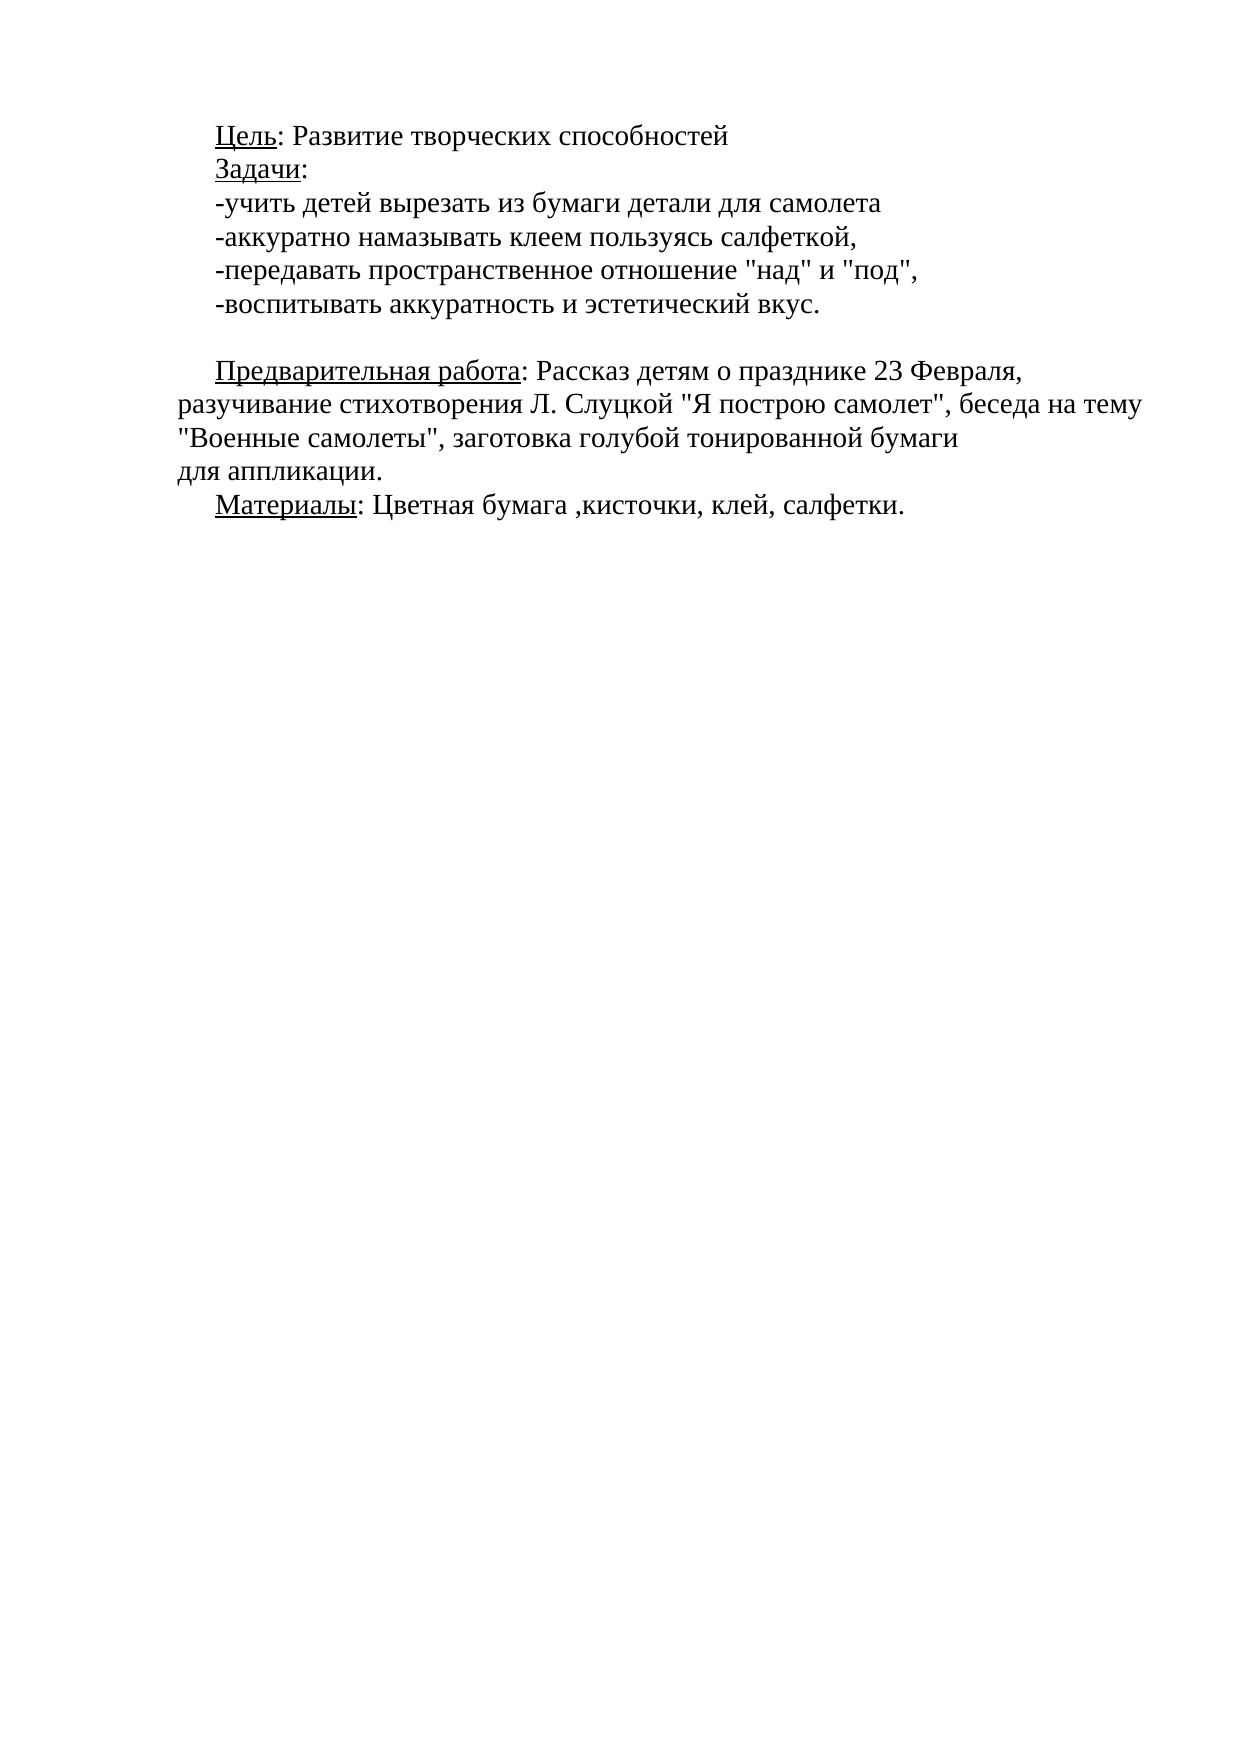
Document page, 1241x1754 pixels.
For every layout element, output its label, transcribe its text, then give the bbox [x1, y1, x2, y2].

text Задачи: [177, 152, 1152, 185]
text -учить детей вырезать из бумаги детали для самолета [177, 185, 1152, 219]
text Цель: Развитие творческих способностей [177, 118, 1152, 152]
text -воспитывать аккуратность и эстетический вкус. [177, 286, 1152, 319]
text Предварительная работа: Рассказ детям о празднике 23 Февраля, разучивание стихотворения Л. Слуцкой "Я построю самолет", беседа на тему "Военные самолеты", заготовка голубой тонированной бумаги для аппликации. [177, 353, 1152, 487]
text -аккуратно намазывать клеем пользуясь салфеткой, [177, 219, 1152, 252]
text Материалы: Цветная бумага ,кисточки, клей, салфетки. [177, 487, 1152, 521]
text -передавать пространственное отношение "над" и "под", [177, 252, 1152, 286]
